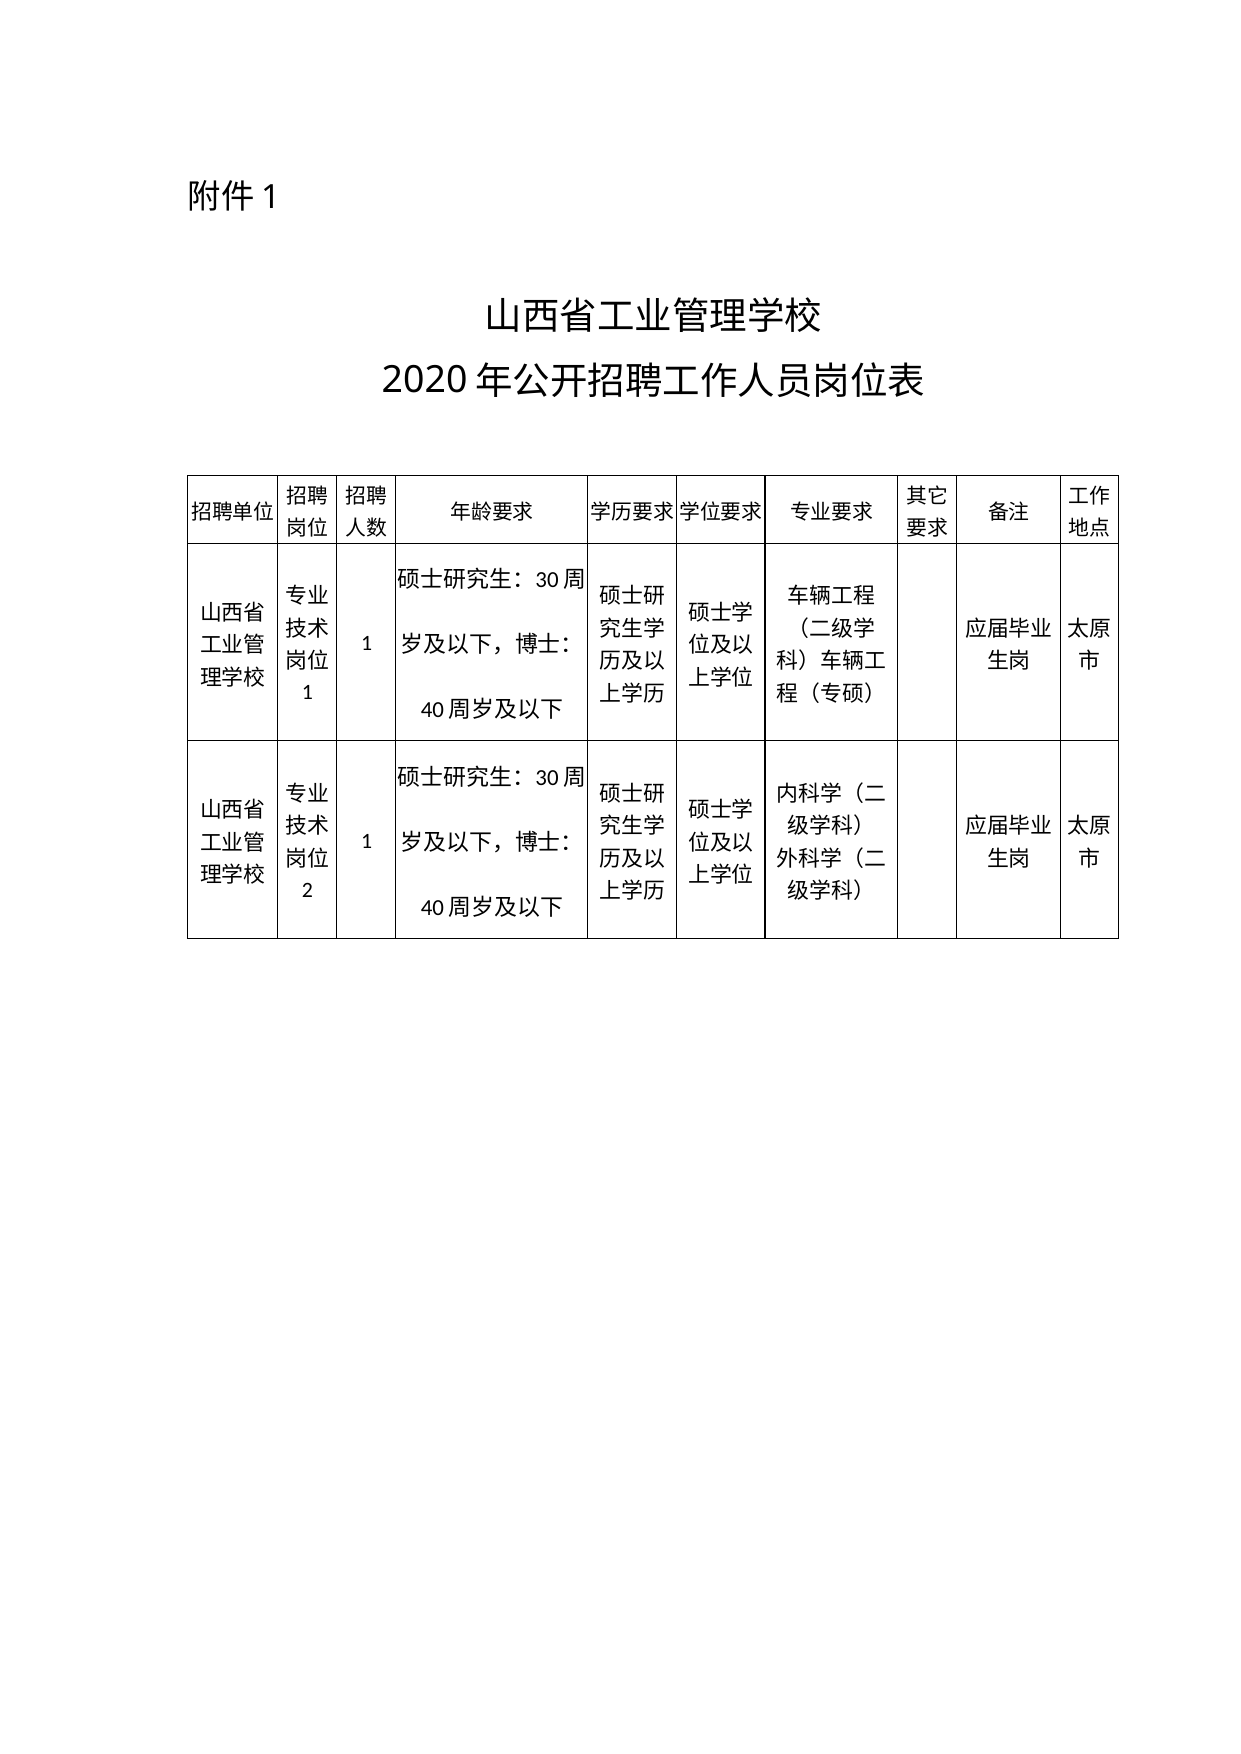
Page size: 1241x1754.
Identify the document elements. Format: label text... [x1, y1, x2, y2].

table_cell 工作地点 [1061, 476, 1118, 543]
table_cell 山西省工业管理学校 [188, 741, 277, 938]
table_cell 车辆工程（二级学科）车辆工程（专硕） [766, 544, 897, 740]
table_cell 应届毕业生岗 [957, 544, 1060, 740]
table_header 山西省工业管理学校 2020年公开招聘工作人员岗位表 [188, 279, 1118, 475]
table_cell 年龄要求 [396, 476, 587, 543]
table_cell 硕士学位及以上学位 [677, 741, 764, 938]
table_cell 山西省工业管理学校 [188, 544, 277, 740]
table_cell 硕士学位及以上学位 [677, 544, 764, 740]
table_cell 学位要求 [677, 476, 764, 543]
table_cell 太原市 [1061, 544, 1118, 740]
table_cell [898, 544, 956, 740]
text 附件1 [187, 162, 1053, 220]
table_cell 太原市 [1061, 741, 1118, 938]
table_cell 备注 [957, 476, 1060, 543]
table_cell 1 [337, 741, 395, 938]
table_cell 其它要求 [898, 476, 956, 543]
table_cell 应届毕业生岗 [957, 741, 1060, 938]
table_cell 1 [337, 544, 395, 740]
table_cell 招聘人数 [337, 476, 395, 543]
table_cell 内科学（二级学科） 外科学（二级学科） [766, 741, 897, 938]
table_cell 硕士研究生学历及以上学历 [588, 741, 676, 938]
table_cell 专业要求 [766, 476, 897, 543]
table_cell 硕士研究生学历及以上学历 [588, 544, 676, 740]
table_cell 专业技术岗位2 [278, 741, 336, 938]
table_cell 硕士研究生：30周岁及以下，博士：40周岁及以下 [396, 544, 587, 740]
table_cell 专业技术岗位1 [278, 544, 336, 740]
table_cell 招聘岗位 [278, 476, 336, 543]
table_cell 学历要求 [588, 476, 676, 543]
table_cell 招聘单位 [188, 476, 277, 543]
table_cell [898, 741, 956, 938]
table_cell 硕士研究生：30周岁及以下，博士：40周岁及以下 [396, 741, 587, 938]
